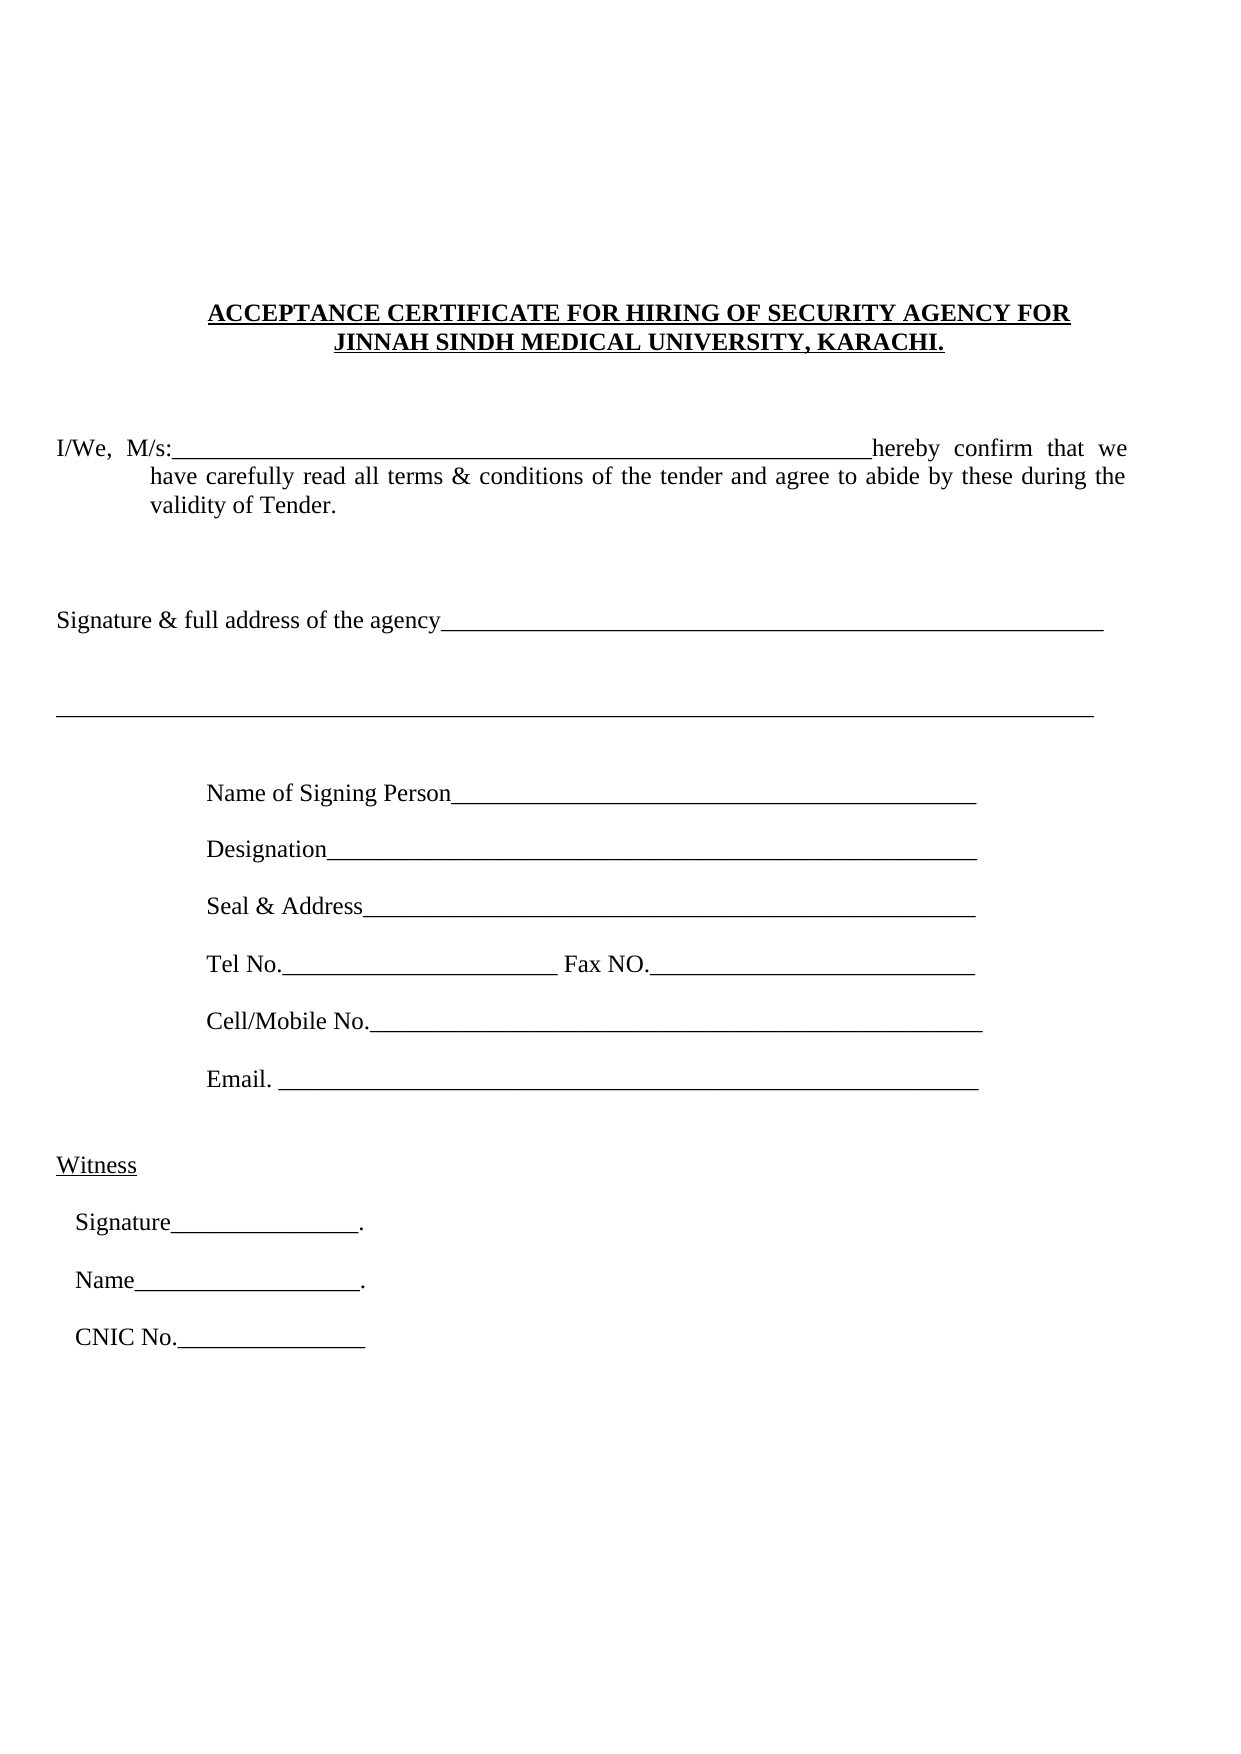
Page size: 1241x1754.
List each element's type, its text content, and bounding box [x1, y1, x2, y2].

text Seal & Address_________________________________________________ [56, 891, 1128, 920]
text Designation____________________________________________________ [56, 834, 1128, 863]
text Cell/Mobile No._________________________________________________ [56, 1006, 1128, 1035]
text ___________________________________________________________________________________ [56, 691, 1128, 720]
text Signature & full address of the agency_____________________________________________________ [56, 605, 1128, 634]
text Signature_______________. [56, 1207, 1128, 1236]
text Tel No.______________________ Fax NO.__________________________ [56, 949, 1128, 977]
text CNIC No._______________ [56, 1322, 1128, 1351]
text Name__________________. [56, 1265, 1128, 1294]
text ACCEPTANCE CERTIFICATE FOR HIRING OF SECURITY AGENCY FOR JINNAH SINDH MEDICAL UNIVERSITY, KARACHI. [150, 298, 1128, 356]
text Email. ________________________________________________________ [56, 1064, 1128, 1092]
text Witness [56, 1150, 1128, 1179]
text I/We, M/s:________________________________________________________hereby confirm that we have carefully read all terms & conditions of the tender and agree to abide by these during the validity of Tender. [56, 433, 1128, 519]
text Name of Signing Person__________________________________________ [56, 778, 1128, 806]
